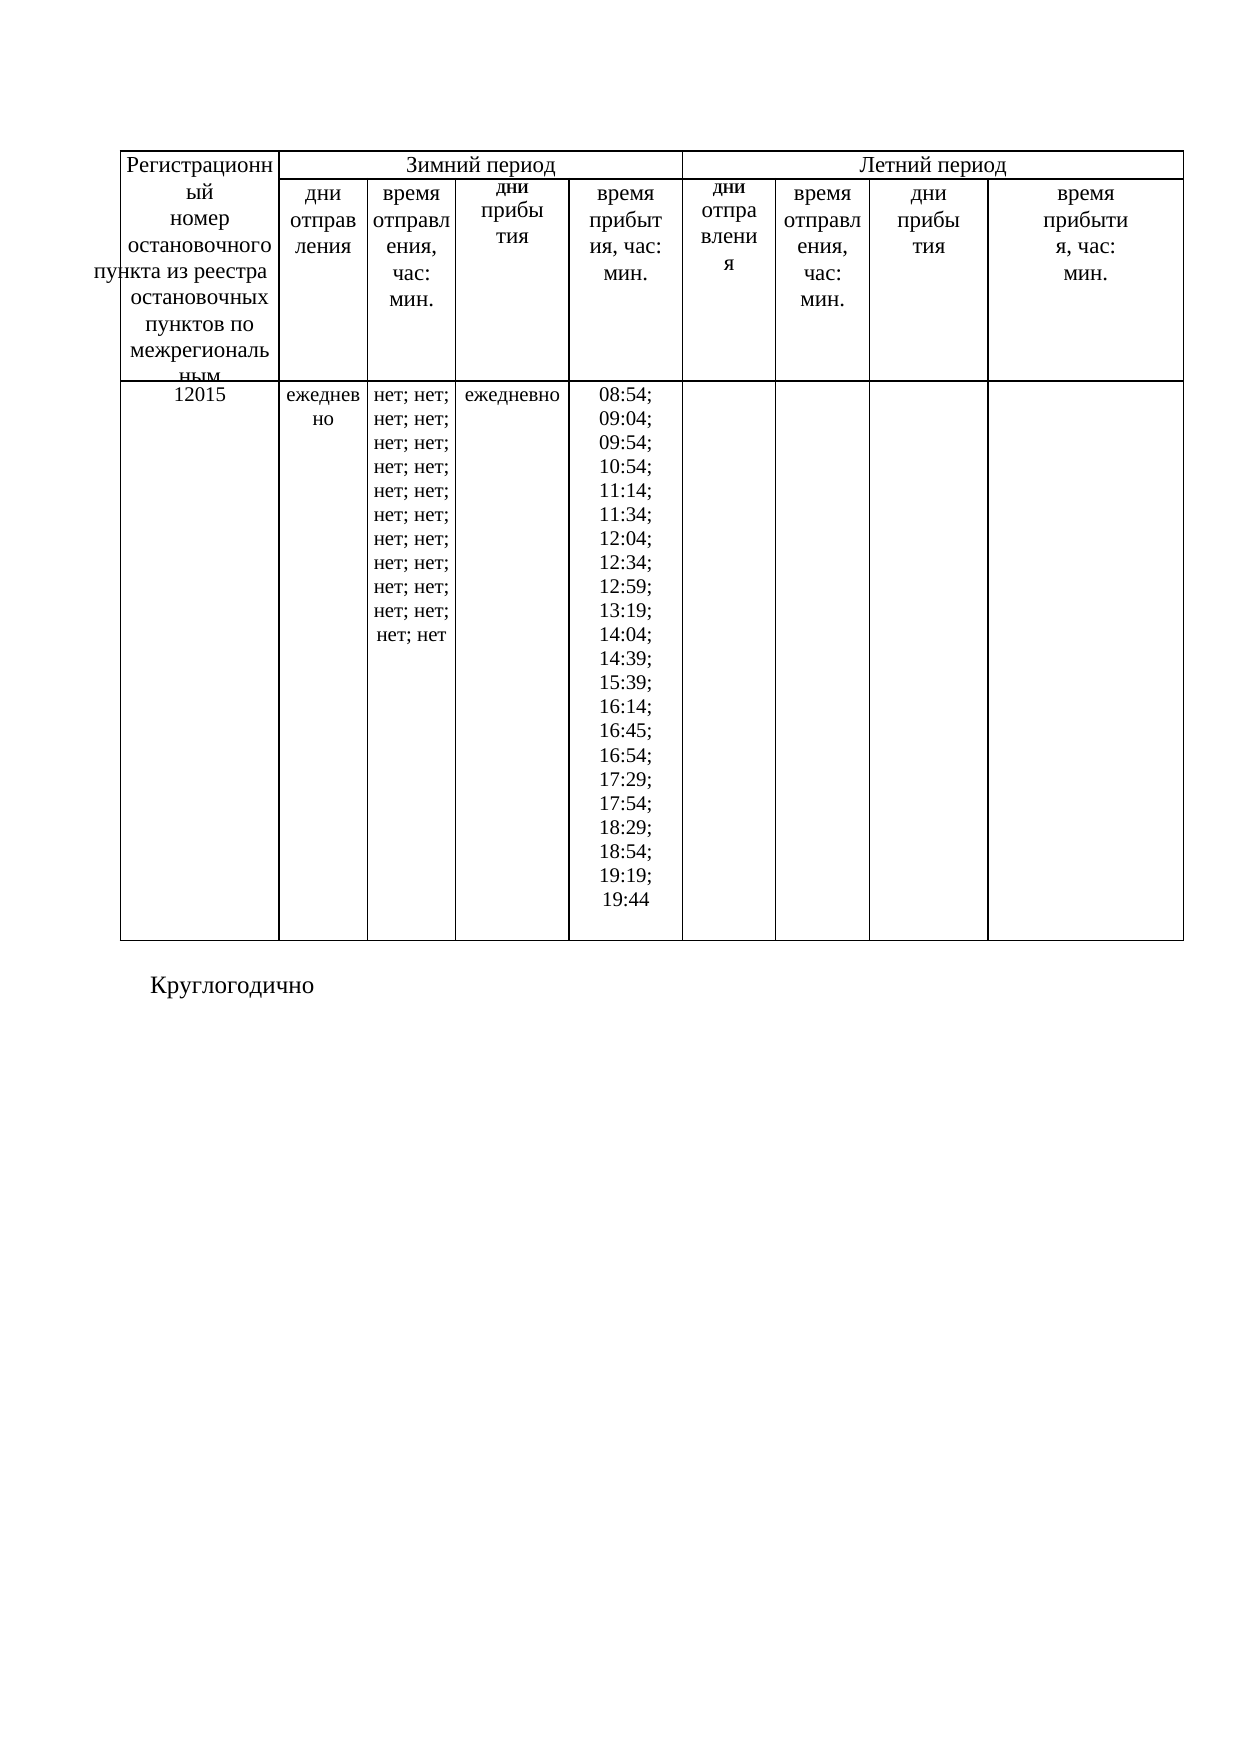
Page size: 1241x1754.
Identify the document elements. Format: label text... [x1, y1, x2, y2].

text Круглогодично [150, 970, 1090, 999]
table_cell [870, 382, 987, 940]
table_cell ДНИ отпра влени я [683, 180, 775, 380]
table_cell время прибыт ия, час: мин. [570, 180, 682, 380]
table_cell время отправл ения, час: мин. [368, 180, 455, 380]
table_cell 08:54; 09:04; 09:54; 10:54; 11:14; 11:34; 12:04; 12:34; 12:59; 13:19; 14:04; 14:39; 15:39; 16:14; 16:45; 16:54; 17:29; 17:54; 18:29; 18:54; 19:19; 19:44 [570, 382, 682, 940]
table_cell время отправл ения, час: мин. [776, 180, 869, 380]
table_cell [683, 382, 775, 940]
table_cell 12015 [121, 382, 278, 940]
table_header Зимний период [280, 152, 682, 178]
table_cell время прибыти я, час: мин. [989, 180, 1183, 380]
table_cell ДНИ прибы тия [456, 180, 568, 380]
table_cell дни отправ ления [280, 180, 367, 380]
table_cell [776, 382, 869, 940]
table_cell ежедневно [280, 382, 367, 940]
table_cell ежедневно [456, 382, 568, 940]
table_cell нет; нет; нет; нет; нет; нет; нет; нет; нет; нет; нет; нет; нет; нет; нет; нет; нет; нет; нет; нет; нет; нет [368, 382, 455, 940]
table_header Летний период [683, 152, 1183, 178]
table_cell [989, 382, 1183, 940]
table_header Регистрационный номер остановочного пункта из реестра остановочных пунктов по межрегиональным маршрутам регулярных перевозок [121, 152, 278, 380]
table_cell дни прибы тия [870, 180, 987, 380]
